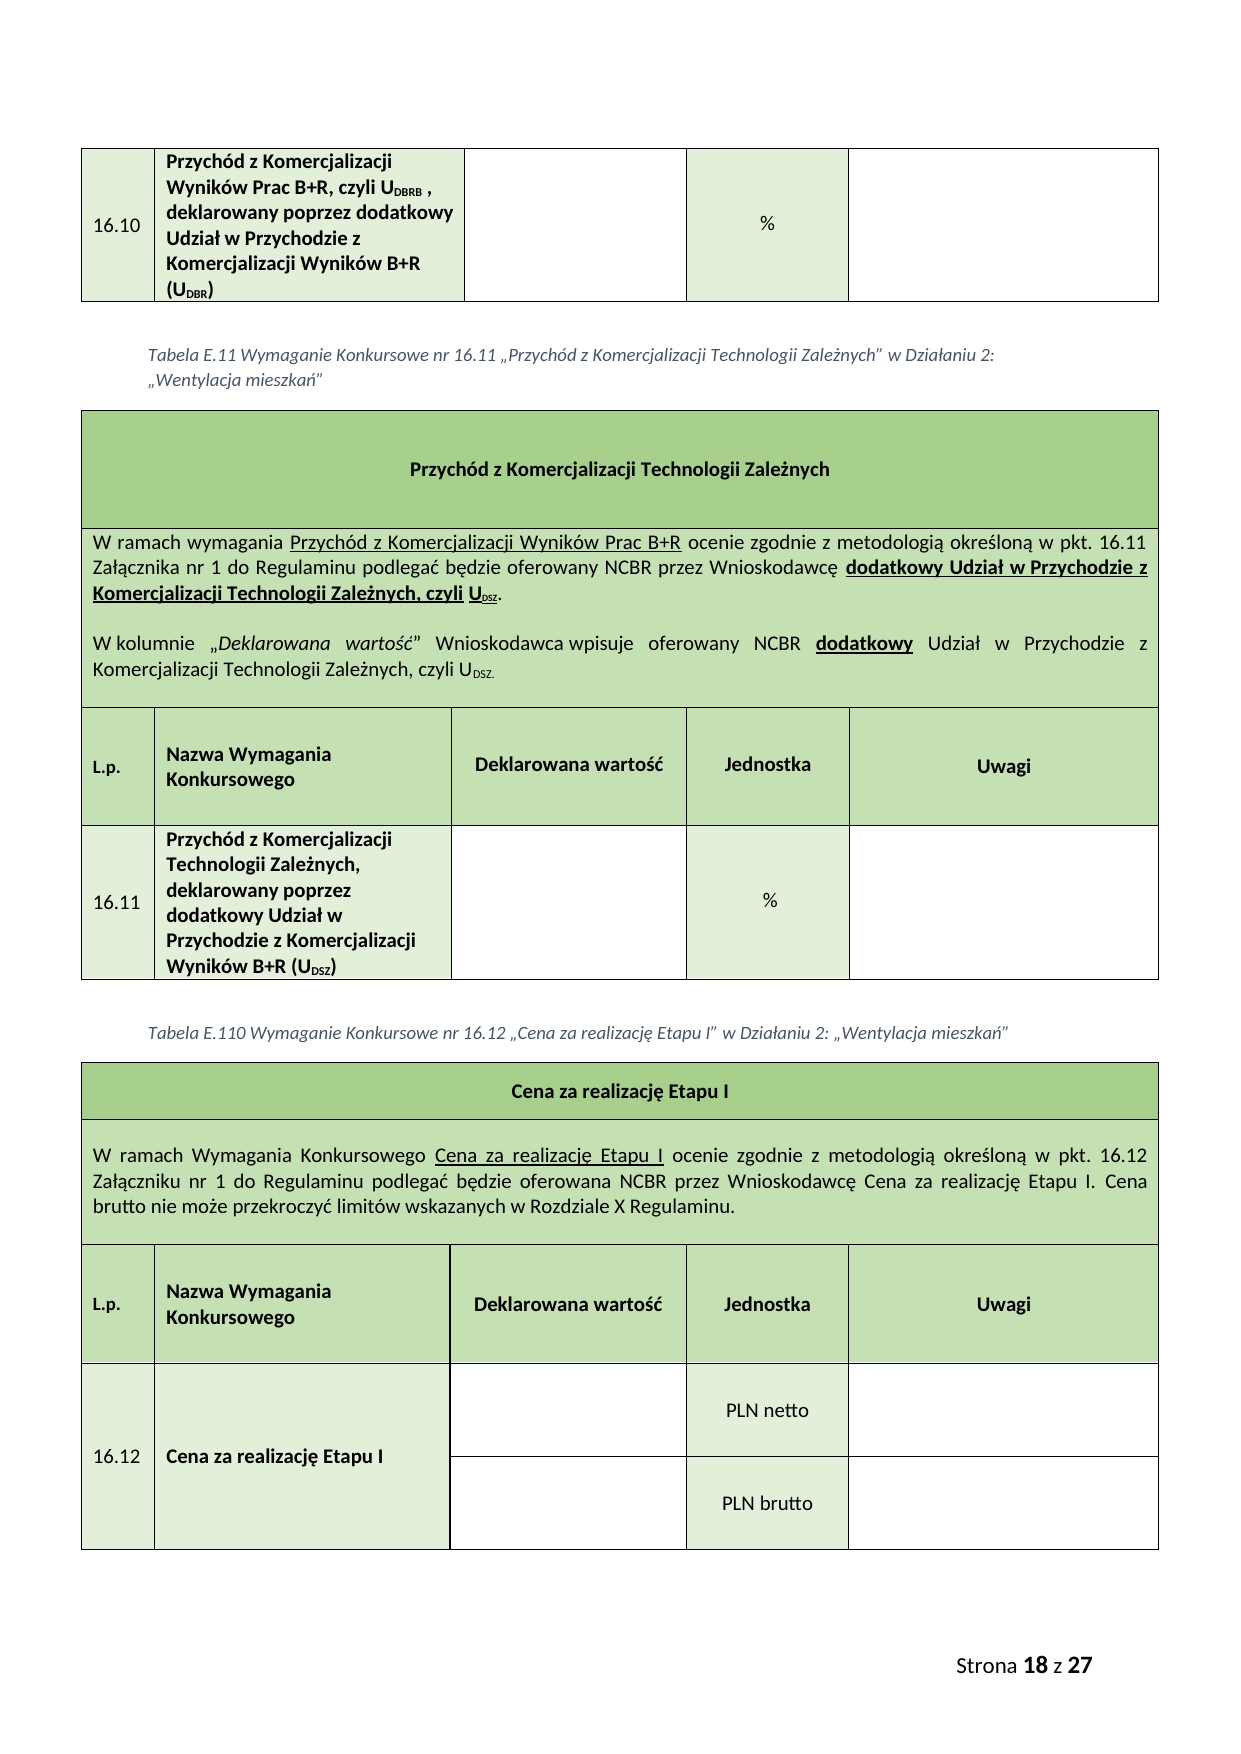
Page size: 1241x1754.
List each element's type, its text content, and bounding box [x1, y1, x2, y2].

table_cell PLN brutto [687, 1457, 848, 1549]
table_cell W ramach wymagania Przychód z Komercjalizacji Wyników Prac B+R ocenie zgodnie z metodologią określoną w pkt. 16.11 Załącznika nr 1 do Regulaminu podlegać będzie oferowany NCBR przez Wnioskodawcę dodatkowy Udział w Przychodzie z Komercjalizacji Technologii Zależnych, czyli UDSZ. W kolumnie „Deklarowana wartość” Wnioskodawca wpisuje oferowany NCBR dodatkowy Udział w Przychodzie z Komercjalizacji Technologii Zależnych, czyli UDSZ. [82, 529, 1158, 707]
table_cell Jednostka [687, 1245, 848, 1362]
table_cell [465, 149, 686, 301]
table_cell PLN netto [687, 1364, 848, 1456]
table_cell [451, 1457, 686, 1549]
table_header Przychód z Komercjalizacji Technologii Zależnych [82, 411, 1158, 528]
table_cell Jednostka [687, 708, 849, 825]
table_cell Nazwa Wymagania Konkursowego [155, 1245, 449, 1362]
table_cell Uwagi [850, 708, 1158, 825]
table_cell Przychód z Komercjalizacji Technologii Zależnych, deklarowany poprzez dodatkowy Udział w Przychodzie z Komercjalizacji Wyników B+R (UDSZ) [155, 826, 451, 978]
text Tabela E.110 Wymaganie Konkursowe nr 16.12 „Cena za realizację Etapu I” w Działaniu 2: „Wentylacja mieszkań” [148, 1021, 1092, 1044]
table_cell [451, 1364, 686, 1456]
table_cell [849, 1364, 1158, 1456]
table_cell % [687, 149, 848, 301]
table_cell Deklarowana wartość [451, 1245, 686, 1362]
table_cell 16.11 [82, 826, 154, 978]
table_cell Cena za realizację Etapu I [155, 1364, 449, 1549]
text Tabela E.11 Wymaganie Konkursowe nr 16.11 „Przychód z Komercjalizacji Technologii Zależnych” w Działaniu 2: „Wentylacja mieszkań” [148, 344, 1092, 391]
table_cell 16.10 [82, 149, 154, 301]
table_cell % [687, 826, 849, 978]
table_cell Nazwa Wymagania Konkursowego [155, 708, 451, 825]
table_cell [849, 149, 1158, 301]
table_cell Uwagi [849, 1245, 1158, 1362]
table_cell W ramach Wymagania Konkursowego Cena za realizację Etapu I ocenie zgodnie z metodologią określoną w pkt. 16.12 Załączniku nr 1 do Regulaminu podlegać będzie oferowana NCBR przez Wnioskodawcę Cena za realizację Etapu I. Cena brutto nie może przekroczyć limitów wskazanych w Rozdziale X Regulaminu. [82, 1120, 1158, 1244]
table_cell 16.12 [82, 1364, 154, 1549]
table_cell Przychód z Komercjalizacji Wyników Prac B+R, czyli UDBRB , deklarowany poprzez dodatkowy Udział w Przychodzie z Komercjalizacji Wyników B+R (UDBR) [155, 149, 464, 301]
table_cell [452, 826, 686, 978]
table_cell L.p. [82, 708, 154, 825]
table_cell [850, 826, 1158, 978]
table_cell [849, 1457, 1158, 1549]
table_header Cena za realizację Etapu I [82, 1063, 1158, 1119]
table_cell Deklarowana wartość [452, 708, 686, 825]
table_cell L.p. [82, 1245, 154, 1362]
